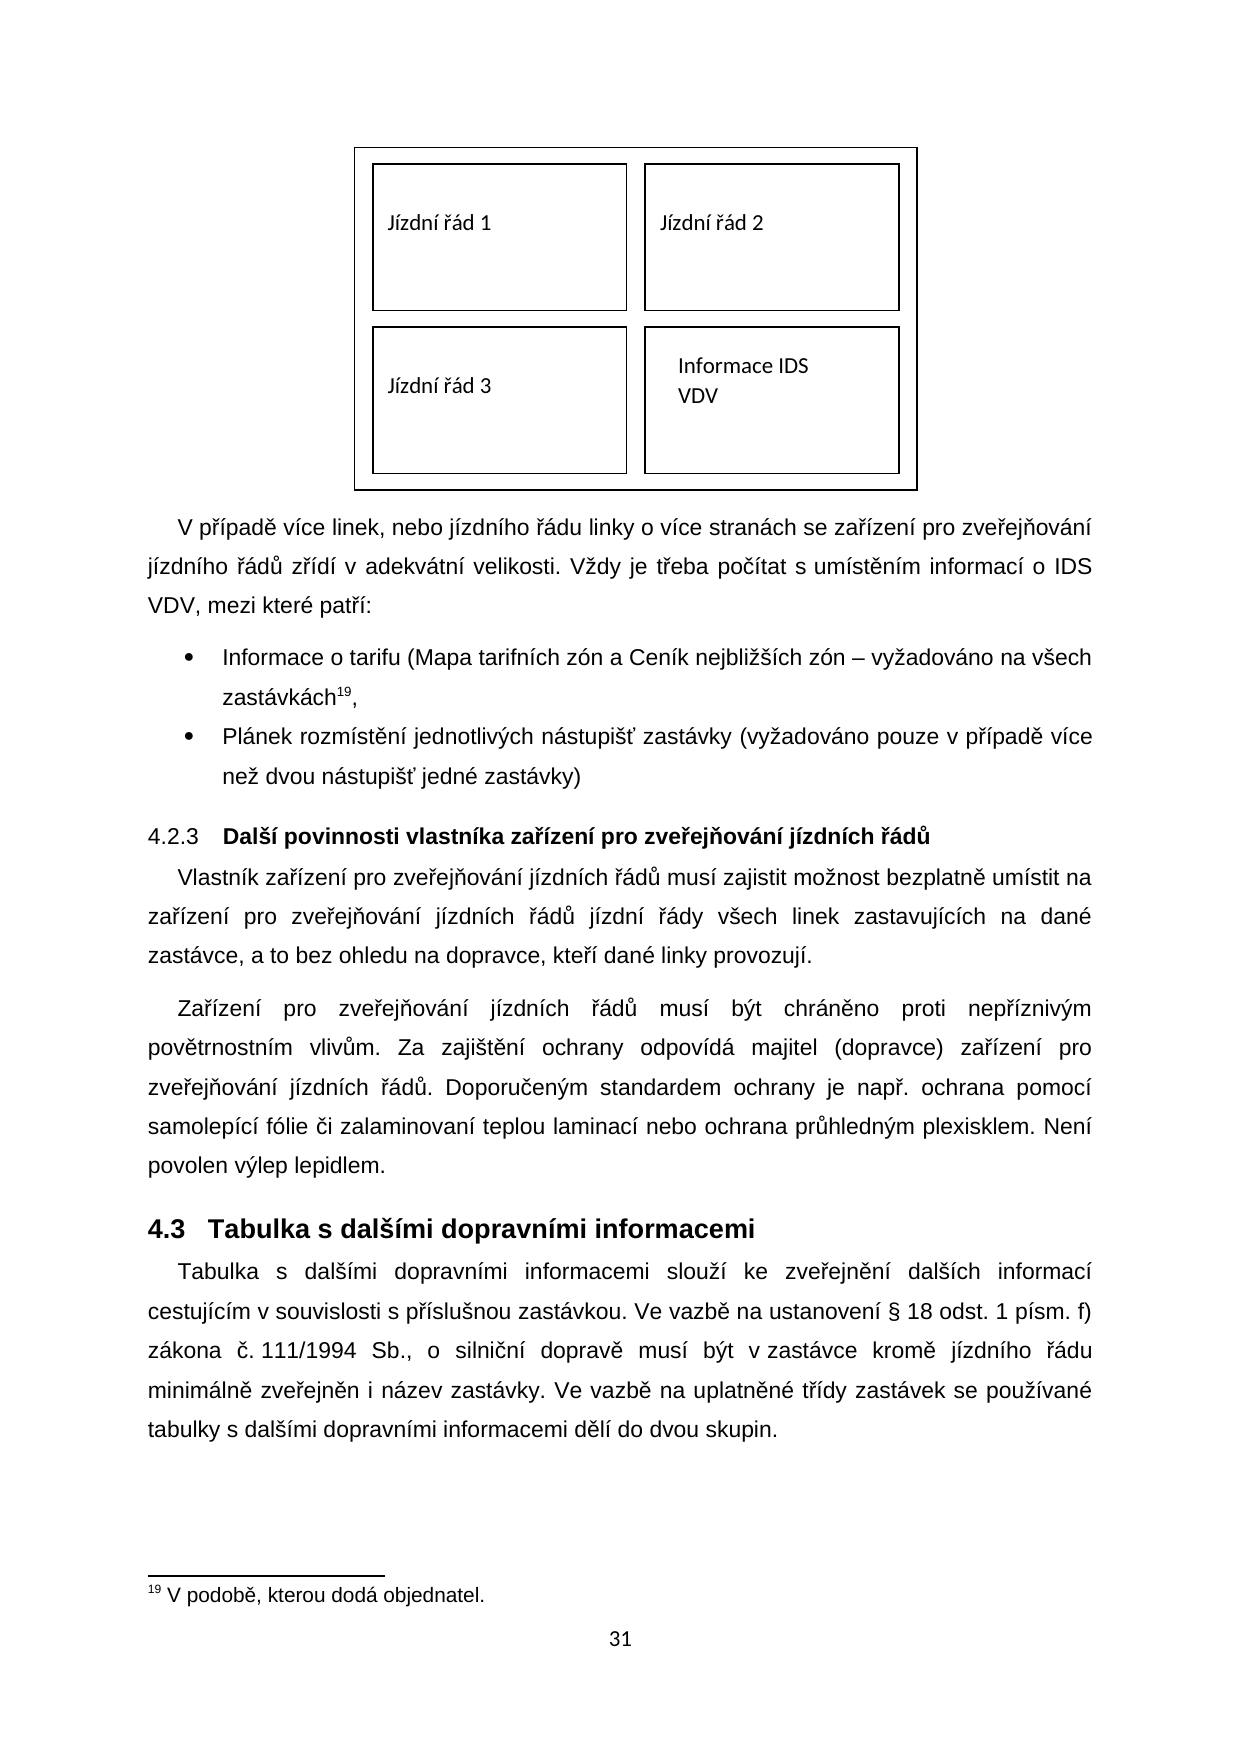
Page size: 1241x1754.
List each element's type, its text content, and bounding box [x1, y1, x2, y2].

list Informace o tarifu (Mapa tarifních zón a Ceník nejbližších zón – vyžadováno na všech zastávkách, [185, 644, 1093, 710]
text Vlastník zařízení pro zveřejňování jízdních řádů musí zajistit možnost bezplatně umístit na zařízení pro zveřejňování jízdních řádů jízdní řády všech linek zastavujících na dané zastávce, a to bez ohledu na dopravce, kteří dané linky provozují. [148, 863, 1093, 969]
text V případě více linek, nebo jízdního řádu linky o více stranách se zařízení pro zveřejňování jízdního řádů zřídí v adekvátní velikosti. Vždy je třeba počítat s umístěním informací o IDS VDV, mezi které patří: [148, 513, 1093, 619]
text Tabulka s dalšími dopravními informacemi slouží ke zveřejnění dalších informací cestujícím v souvislosti s příslušnou zastávkou. Ve vazbě na ustanovení § 18 odst. 1 písm. f) zákona č. 111/1994 Sb., o silniční dopravě musí být v zastávce kromě jízdního řádu minimálně zveřejněn i název zastávky. Ve vazbě na uplatněné třídy zastávek se používané tabulky s dalšími dopravními informacemi dělí do dvou skupin. [148, 1258, 1093, 1443]
text Zařízení pro zveřejňování jízdních řádů musí být chráněno proti nepříznivým povětrnostním vlivům. Za zajištění ochrany odpovídá majitel (dopravce) zařízení pro zveřejňování jízdních řádů. Doporučeným standardem ochrany je např. ochrana pomocí samolepící fólie či zalaminovaní teplou laminací nebo ochrana průhledným plexisklem. Není povolen výlep lepidlem. [148, 994, 1093, 1179]
subtitle Tabulka s dalšími dopravními informacemi [148, 1213, 1093, 1244]
subtitle Další povinnosti vlastníka zařízení pro zveřejňování jízdních řádů [148, 823, 1093, 849]
list Plánek rozmístění jednotlivých nástupišť zastávky (vyžadováno pouze v případě více než dvou nástupišť jedné zastávky) [185, 723, 1093, 789]
